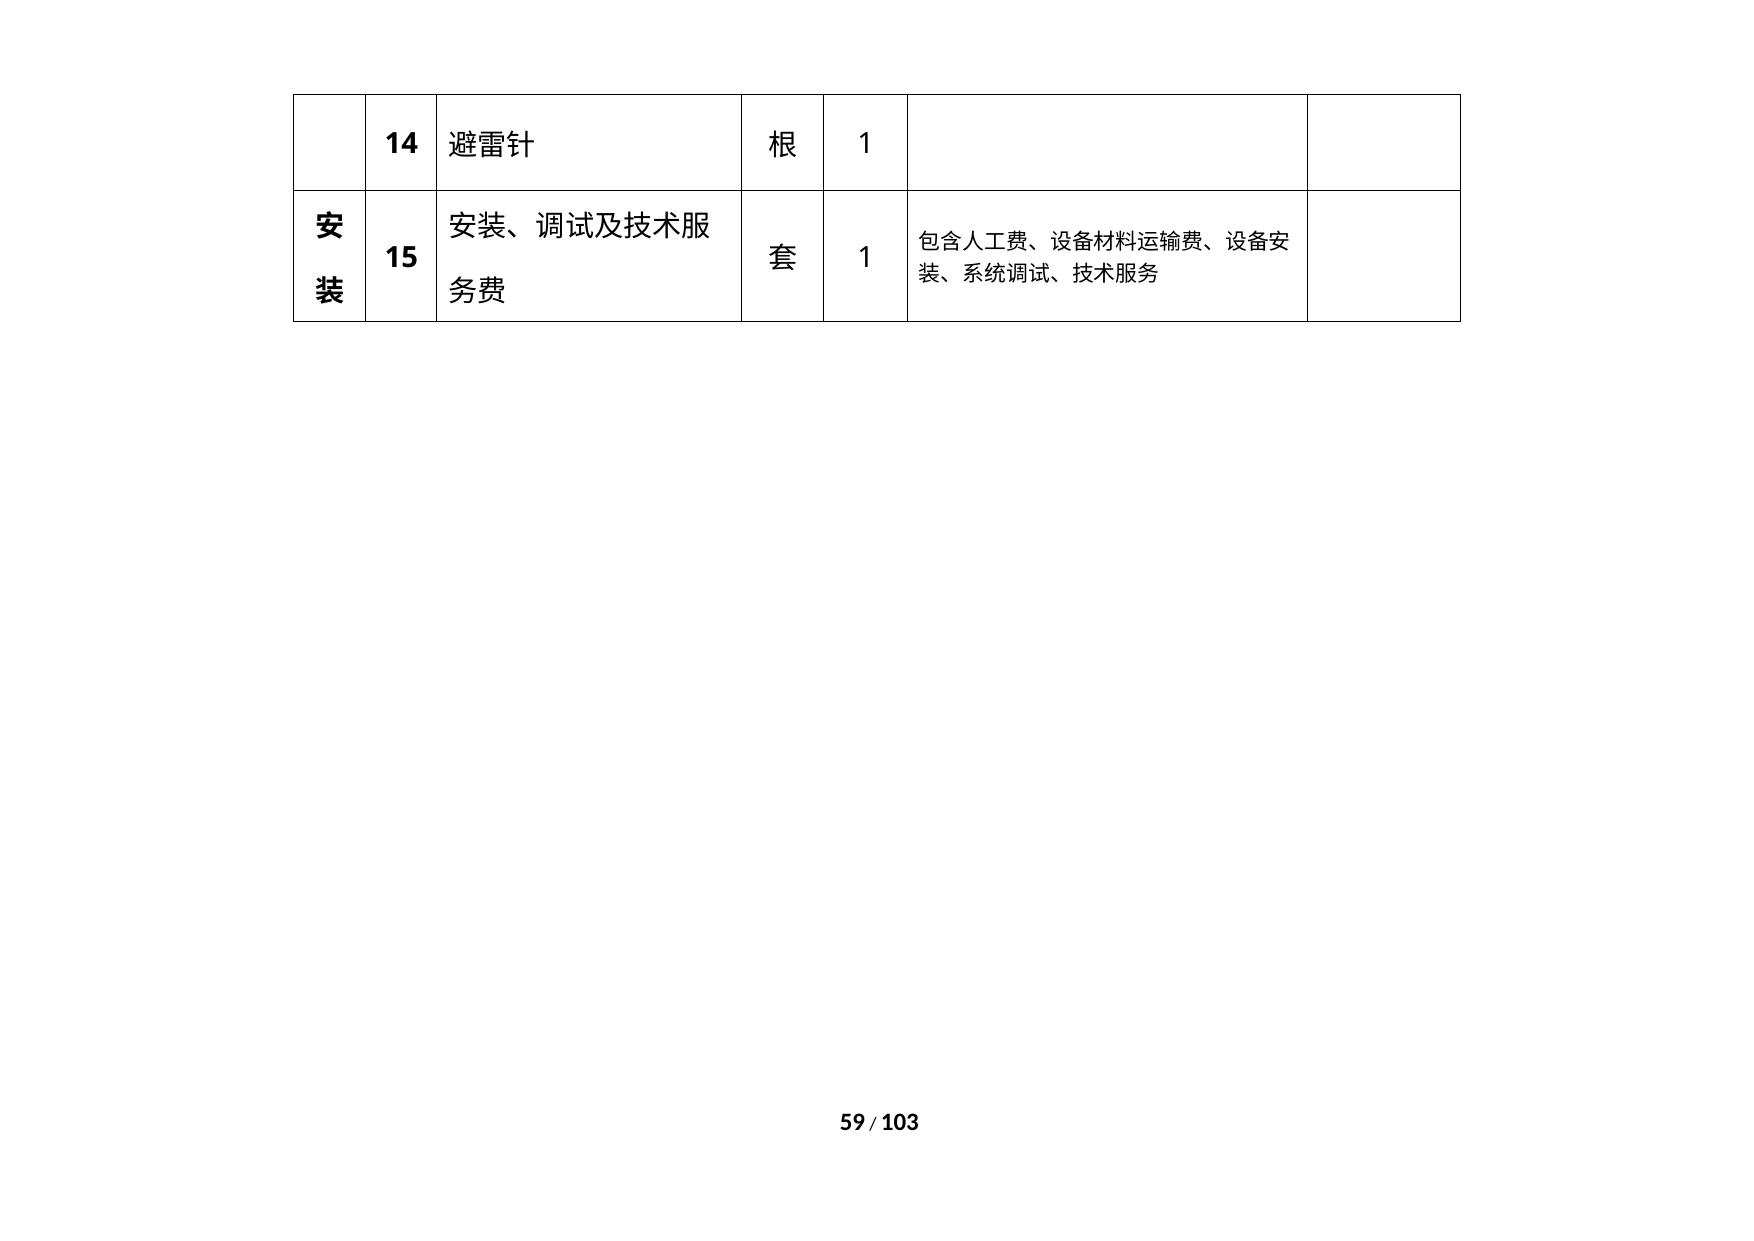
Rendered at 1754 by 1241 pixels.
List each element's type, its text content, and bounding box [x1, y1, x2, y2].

table_cell 套 [742, 191, 823, 321]
table_cell 1 [824, 95, 907, 190]
table_cell [1308, 95, 1460, 190]
table_cell [1308, 191, 1460, 321]
table_cell 15 [366, 191, 436, 321]
table_cell 14 [366, 95, 436, 190]
table_cell 避雷针 [437, 95, 741, 190]
table_cell 根 [742, 95, 823, 190]
table_cell [908, 95, 1307, 190]
table_cell 包含人工费、设备材料运输费、设备安装、系统调试、技术服务 [908, 191, 1307, 321]
table_cell 1 [824, 191, 907, 321]
table_cell 安装、调试及技术服务费 [437, 191, 741, 321]
table_cell 安装 [294, 191, 365, 321]
